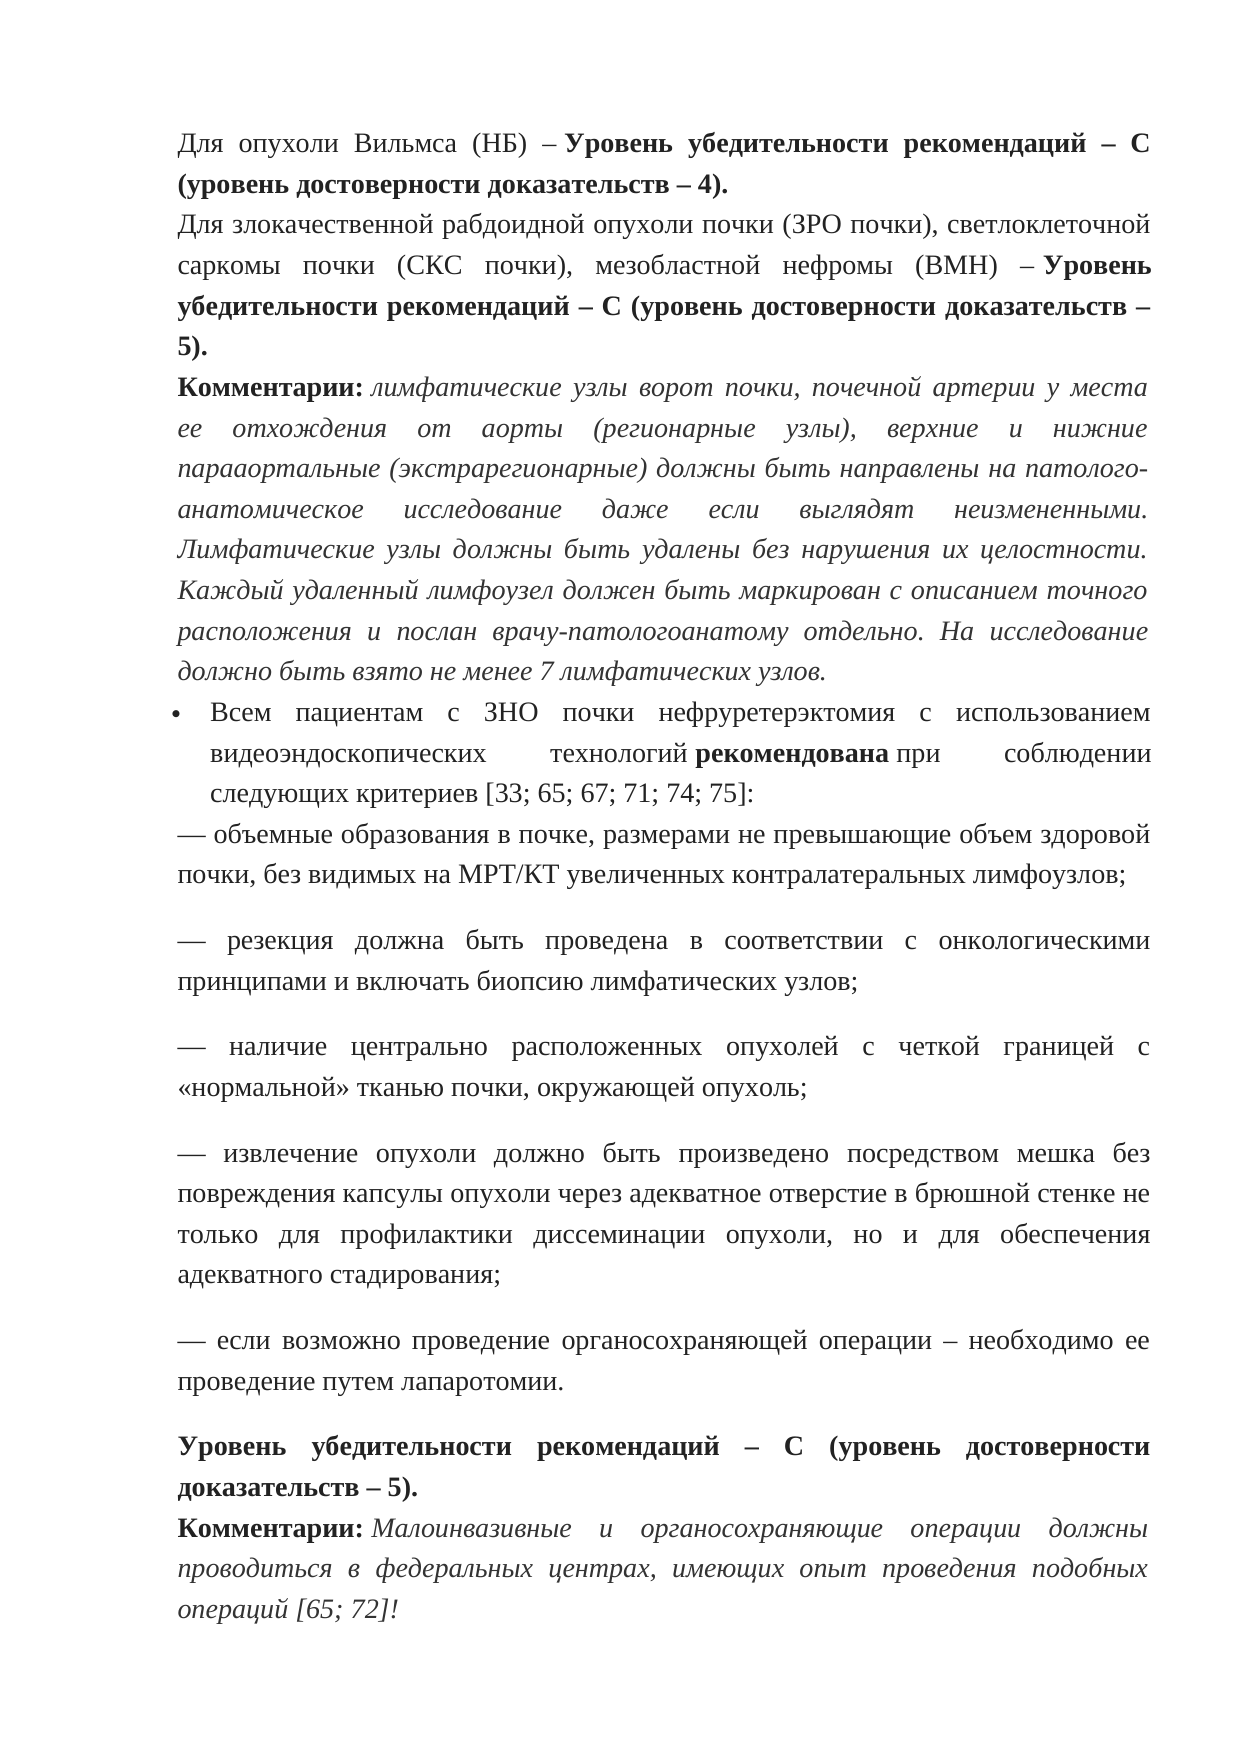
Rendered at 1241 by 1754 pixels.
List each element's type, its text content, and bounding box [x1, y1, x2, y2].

text Уровень убедительности рекомендаций – С (уровень достоверности доказательств – 5). [177, 1421, 1152, 1502]
text Комментарии: лимфатические узлы ворот почки, почечной артерии у места ее отхождения от аорты (регионарные узлы), верхние и нижние парааортальные (экстрарегионарные) должны быть направлены на патолого-анатомическое исследование даже если выглядят неизмененными. Лимфатические узлы должны быть удалены без нарушения их целостности. Каждый удаленный лимфоузел должен быть маркирован с описанием точного расположения и послан врачу-патологоанатому отдельно. На исследование должно быть взято не менее 7 лимфатических узлов. [177, 362, 1152, 687]
text — объемные образования в почке, размерами не превышающие объем здоровой почки, без видимых на МРТ/КТ увеличенных контралатеральных лимфоузлов; [177, 809, 1152, 890]
text Для опухоли Вильмса (НБ) – Уровень убедительности рекомендаций – С (уровень достоверности доказательств – 4). [177, 118, 1152, 199]
text Для злокачественной рабдоидной опухоли почки (ЗРО почки), светлоклеточной саркомы почки (СКС почки), мезобластной нефромы (ВМН) – Уровень убедительности рекомендаций – С (уровень достоверности доказательств – 5). [177, 199, 1152, 362]
text — резекция должна быть проведена в соответствии с онкологическими принципами и включать биопсию лимфатических узлов; [177, 915, 1152, 996]
text — извлечение опухоли должно быть произведено посредством мешка без повреждения капсулы опухоли через адекватное отверстие в брюшной стенке не только для профилактики диссеминации опухоли, но и для обеспечения адекватного стадирования; [177, 1127, 1152, 1290]
text — если возможно проведение органосохраняющей операции – необходимо ее проведение путем лапаротомии. [177, 1315, 1152, 1396]
text — наличие центрально расположенных опухолей с четкой границей с «нормальной» тканью почки, окружающей опухоль; [177, 1021, 1152, 1102]
text Комментарии: Малоинвазивные и органосохраняющие операции должны проводиться в федеральных центрах, имеющих опыт проведения подобных операций [65; 72]! [177, 1502, 1152, 1624]
list Всем пациентам с ЗНО почки нефруретерэктомия с использованием видеоэндоскопических технологий рекомендована при соблюдении следующих критериев [33; 65; 67; 71; 74; 75]: [172, 687, 1152, 809]
